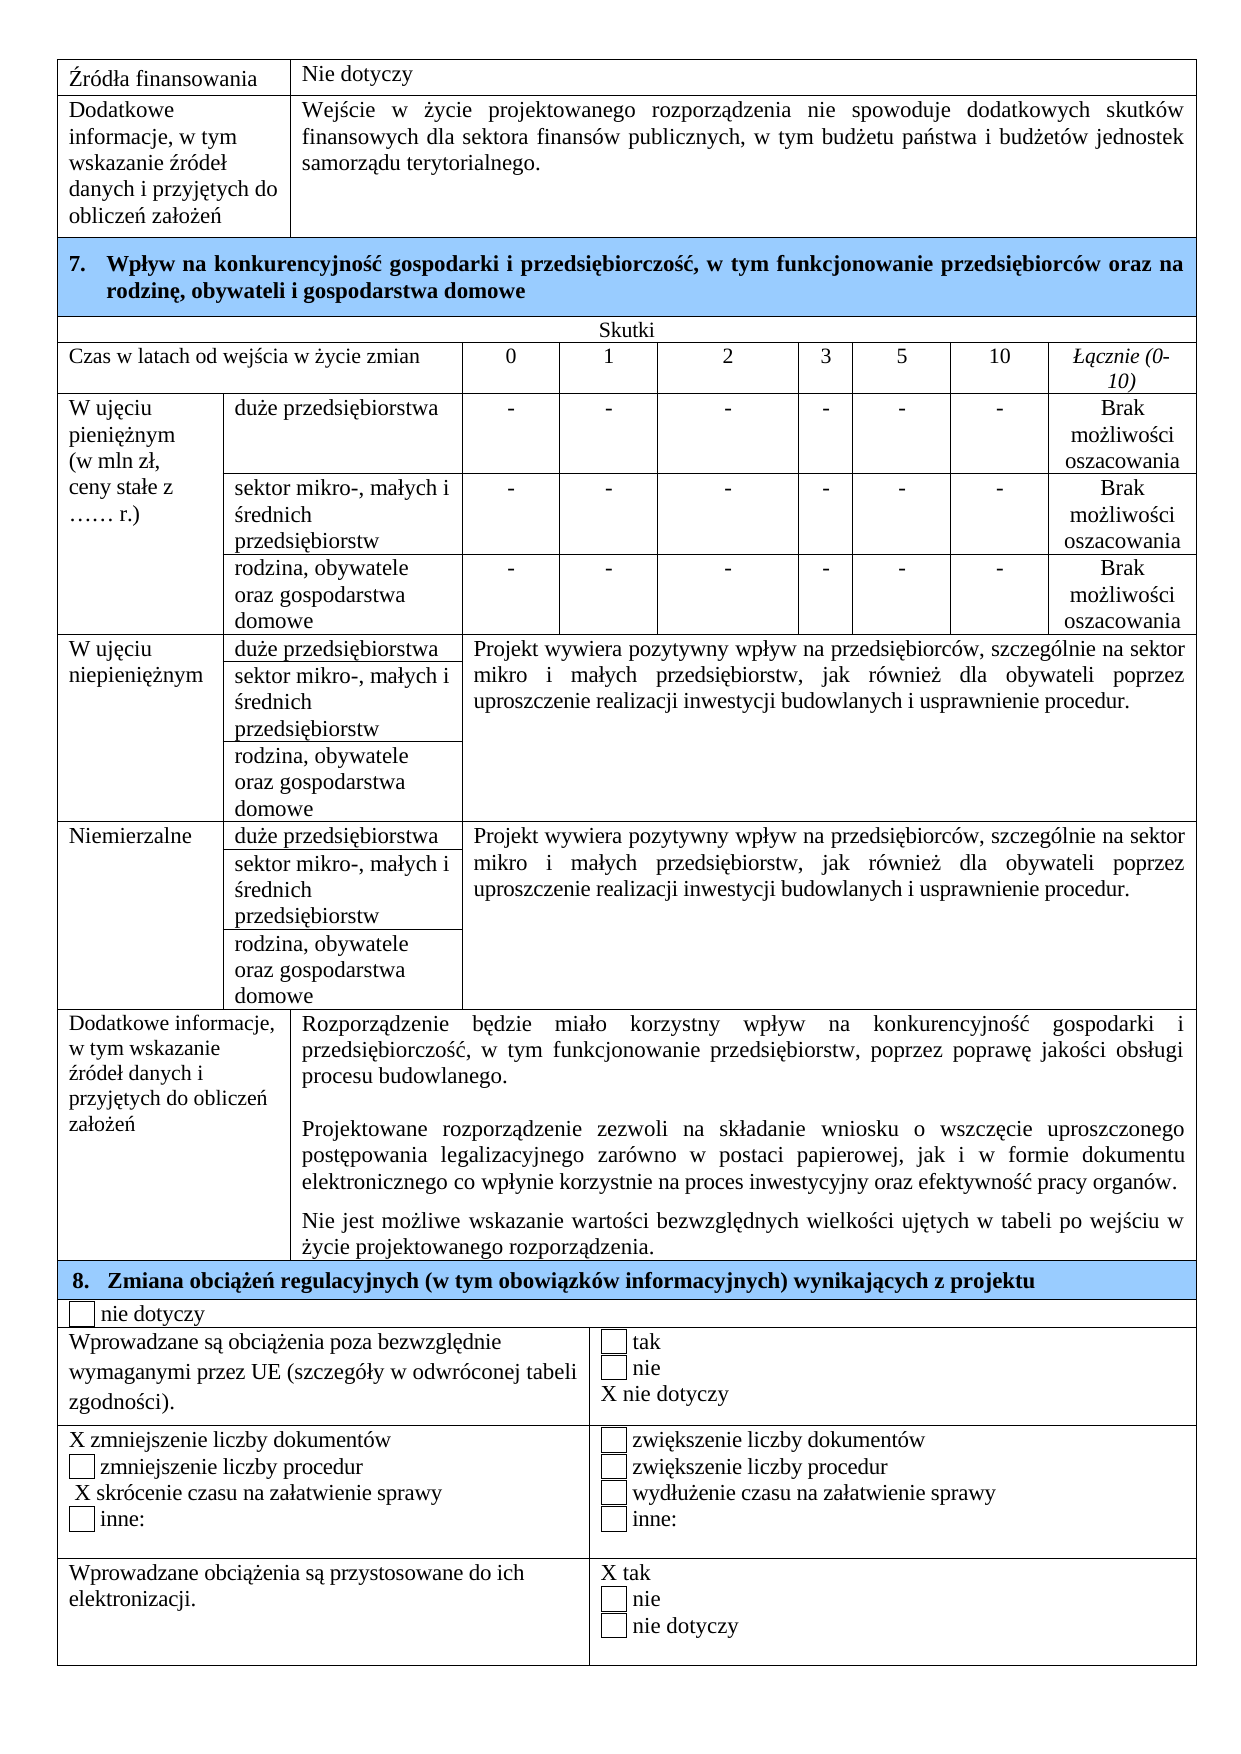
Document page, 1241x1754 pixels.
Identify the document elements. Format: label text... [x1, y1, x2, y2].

table_cell duże przedsiębiorstwa [224, 822, 462, 848]
table_cell X tak nie nie dotyczy [590, 1559, 1196, 1664]
table_cell - [853, 555, 950, 633]
table_cell - [951, 394, 1048, 473]
table_cell tak nie X nie dotyczy [590, 1328, 1196, 1425]
table_cell rodzina, obywatele oraz gospodarstwa domowe [224, 930, 462, 1009]
table_cell sektor mikro-, małych i średnich przedsiębiorstw [224, 662, 462, 741]
table_cell rodzina, obywatele oraz gospodarstwa domowe [224, 555, 462, 633]
table_cell sektor mikro-, małych i średnich przedsiębiorstw [224, 474, 462, 553]
table_cell Brak możliwości oszacowania [1049, 474, 1196, 553]
table_cell 10 [951, 343, 1048, 393]
table_cell Zmiana obciążeń regulacyjnych (w tym obowiązków informacyjnych) wynikających z projektu [58, 1261, 1196, 1299]
table_cell 0 [463, 343, 559, 393]
table_cell - [560, 474, 657, 553]
table_cell Niemierzalne [58, 822, 223, 1009]
table_cell - [658, 394, 798, 473]
table_cell - [951, 474, 1048, 553]
table_cell W ujęciu pieniężnym (w mln zł, ceny stałe z …… r.) [58, 394, 223, 633]
table_cell - [463, 555, 559, 633]
table_cell rodzina, obywatele oraz gospodarstwa domowe [224, 742, 462, 821]
table_cell W ujęciu niepieniężnym [58, 635, 223, 821]
table_cell 5 [853, 343, 950, 393]
table_cell Wprowadzane obciążenia są przystosowane do ich elektronizacji. [58, 1559, 589, 1664]
table_cell 2 [658, 343, 798, 393]
table_cell - [853, 474, 950, 553]
table_cell - [463, 394, 559, 473]
table_cell - [799, 394, 852, 473]
table_cell zwiększenie liczby dokumentów zwiększenie liczby procedur wydłużenie czasu na załatwienie sprawy inne: [590, 1426, 1196, 1558]
table_cell - [560, 555, 657, 633]
table_cell Czas w latach od wejścia w życie zmian [58, 343, 462, 393]
table_cell Wpływ na konkurencyjność gospodarki i przedsiębiorczość, w tym funkcjonowanie przedsiębiorców oraz na rodzinę, obywateli i gospodarstwa domowe [58, 238, 1196, 316]
table_cell 1 [560, 343, 657, 393]
table_cell - [799, 555, 852, 633]
table_cell - [853, 394, 950, 473]
table_cell nie dotyczy [58, 1300, 1196, 1327]
table_cell Dodatkowe informacje, w tym wskazanie źródeł danych i przyjętych do obliczeń założeń [58, 96, 290, 237]
table_cell - [799, 474, 852, 553]
table_cell Łącznie (0-10) [1049, 343, 1196, 393]
table_cell Źródła finansowania [58, 60, 290, 95]
table_cell duże przedsiębiorstwa [224, 635, 462, 661]
table_cell Projekt wywiera pozytywny wpływ na przedsiębiorców, szczególnie na sektor mikro i małych przedsiębiorstw, jak również dla obywateli poprzez uproszczenie realizacji inwestycji budowlanych i usprawnienie procedur. [463, 635, 1196, 821]
table_cell Wejście w życie projektowanego rozporządzenia nie spowoduje dodatkowych skutków finansowych dla sektora finansów publicznych, w tym budżetu państwa i budżetów jednostek samorządu terytorialnego. [291, 96, 1196, 237]
table_cell duże przedsiębiorstwa [224, 394, 462, 473]
table_cell Nie dotyczy [291, 60, 1196, 95]
table_cell - [560, 394, 657, 473]
table_cell X zmniejszenie liczby dokumentów zmniejszenie liczby procedur X skrócenie czasu na załatwienie sprawy inne: [58, 1426, 589, 1558]
table_cell - [658, 474, 798, 553]
table_cell 3 [799, 343, 852, 393]
table_cell Rozporządzenie będzie miało korzystny wpływ na konkurencyjność gospodarki i przedsiębiorczość, w tym funkcjonowanie przedsiębiorstw, poprzez poprawę jakości obsługi procesu budowlanego. Projektowane rozporządzenie zezwoli na składanie wniosku o wszczęcie uproszczonego postępowania legalizacyjnego zarówno w postaci papierowej, jak i w formie dokumentu elektronicznego co wpłynie korzystnie na proces inwestycyjny oraz efektywność pracy organów. Nie jest możliwe wskazanie wartości bezwzględnych wielkości ujętych w tabeli po wejściu w życie projektowanego rozporządzenia. [291, 1010, 1196, 1259]
table_cell - [951, 555, 1048, 633]
table_cell Projekt wywiera pozytywny wpływ na przedsiębiorców, szczególnie na sektor mikro i małych przedsiębiorstw, jak również dla obywateli poprzez uproszczenie realizacji inwestycji budowlanych i usprawnienie procedur. [463, 822, 1196, 1009]
table_cell - [463, 474, 559, 553]
table_cell Skutki [58, 317, 1196, 342]
table_cell Brak możliwości oszacowania [1049, 394, 1196, 473]
table_cell sektor mikro-, małych i średnich przedsiębiorstw [224, 850, 462, 929]
table_cell Brak możliwości oszacowania [1049, 555, 1196, 633]
table_cell - [658, 555, 798, 633]
table_cell Wprowadzane są obciążenia poza bezwzględnie wymaganymi przez UE (szczegóły w odwróconej tabeli zgodności). [58, 1328, 589, 1425]
table_cell Dodatkowe informacje, w tym wskazanie źródeł danych i przyjętych do obliczeń założeń [58, 1010, 290, 1259]
